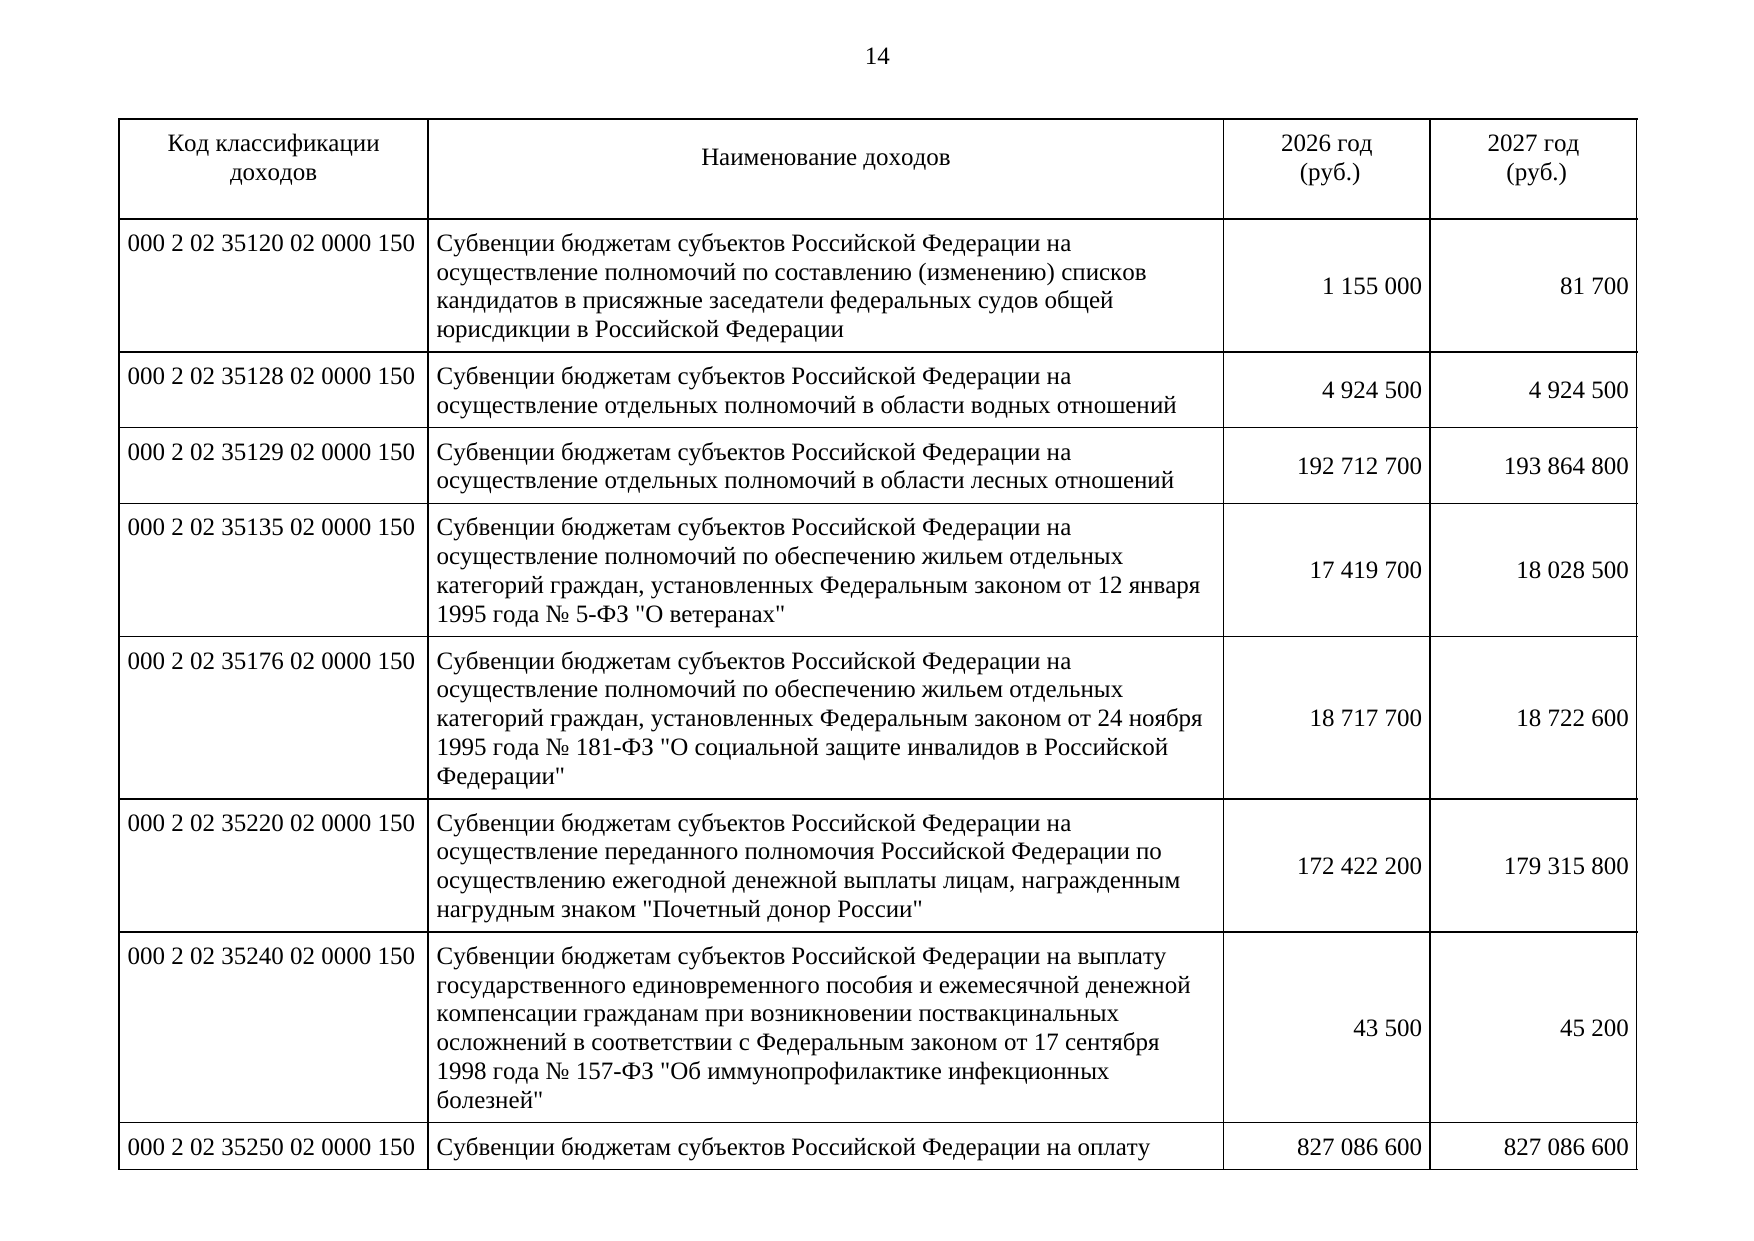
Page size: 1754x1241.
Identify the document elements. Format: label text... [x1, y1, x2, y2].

table_cell Субвенции бюджетам субъектов Российской Федерации на осуществление отдельных полномочий в области лесных отношений [429, 428, 1223, 503]
table_cell 193 864 800 [1431, 428, 1636, 503]
table_cell 192 712 700 [1224, 428, 1429, 503]
table_cell 17 419 700 [1224, 504, 1429, 636]
table_cell 000 2 02 35220 02 0000 150 [120, 800, 427, 931]
table_cell 172 422 200 [1224, 800, 1429, 931]
table_cell 000 2 02 35129 02 0000 150 [120, 428, 427, 503]
table_cell 827 086 600 [1431, 1123, 1636, 1169]
table_cell 000 2 02 35128 02 0000 150 [120, 353, 427, 427]
table_header Код классификации доходов [120, 120, 427, 218]
table_cell 000 2 02 35135 02 0000 150 [120, 504, 427, 636]
table_cell 4 924 500 [1224, 353, 1429, 427]
table_cell 000 2 02 35240 02 0000 150 [120, 933, 427, 1122]
table_cell 18 028 500 [1431, 504, 1636, 636]
table_cell Субвенции бюджетам субъектов Российской Федерации на осуществление отдельных полномочий в области водных отношений [429, 353, 1223, 427]
table_cell Субвенции бюджетам субъектов Российской Федерации на осуществление полномочий по обеспечению жильем отдельных категорий граждан, установленных Федеральным законом от 24 ноября 1995 года № 181-ФЗ "О социальной защите инвалидов в Российской Федерации" [429, 637, 1223, 798]
table_cell 179 315 800 [1431, 800, 1636, 931]
table_header 2026 год (руб.) [1224, 120, 1429, 218]
table_cell 000 2 02 35120 02 0000 150 [120, 220, 427, 351]
table_cell Субвенции бюджетам субъектов Российской Федерации на выплату государственного единовременного пособия и ежемесячной денежной компенсации гражданам при возникновении поствакцинальных осложнений в соответствии с Федеральным законом от 17 сентября 1998 года № 157-ФЗ "Об иммунопрофилактике инфекционных болезней" [429, 933, 1223, 1122]
table_cell 000 2 02 35176 02 0000 150 [120, 637, 427, 798]
table_cell 18 722 600 [1431, 637, 1636, 798]
table_header 2027 год (руб.) [1431, 120, 1636, 218]
table_cell 81 700 [1431, 220, 1636, 351]
table_cell 1 155 000 [1224, 220, 1429, 351]
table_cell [429, 1123, 1223, 1169]
table_cell Субвенции бюджетам субъектов Российской Федерации на осуществление полномочий по обеспечению жильем отдельных категорий граждан, установленных Федеральным законом от 12 января 1995 года № 5-ФЗ "О ветеранах" [429, 504, 1223, 636]
table_cell Субвенции бюджетам субъектов Российской Федерации на осуществление полномочий по составлению (изменению) списков кандидатов в присяжные заседатели федеральных судов общей юрисдикции в Российской Федерации [429, 220, 1223, 351]
table_cell 4 924 500 [1431, 353, 1636, 427]
table_cell 827 086 600 [1224, 1123, 1429, 1169]
table_cell 45 200 [1431, 933, 1636, 1122]
table_cell 000 2 02 35250 02 0000 150 [120, 1123, 427, 1169]
table_header Наименование доходов [429, 120, 1223, 218]
table_cell Субвенции бюджетам субъектов Российской Федерации на осуществление переданного полномочия Российской Федерации по осуществлению ежегодной денежной выплаты лицам, награжденным нагрудным знаком "Почетный донор России" [429, 800, 1223, 931]
table_cell 18 717 700 [1224, 637, 1429, 798]
table_cell 43 500 [1224, 933, 1429, 1122]
